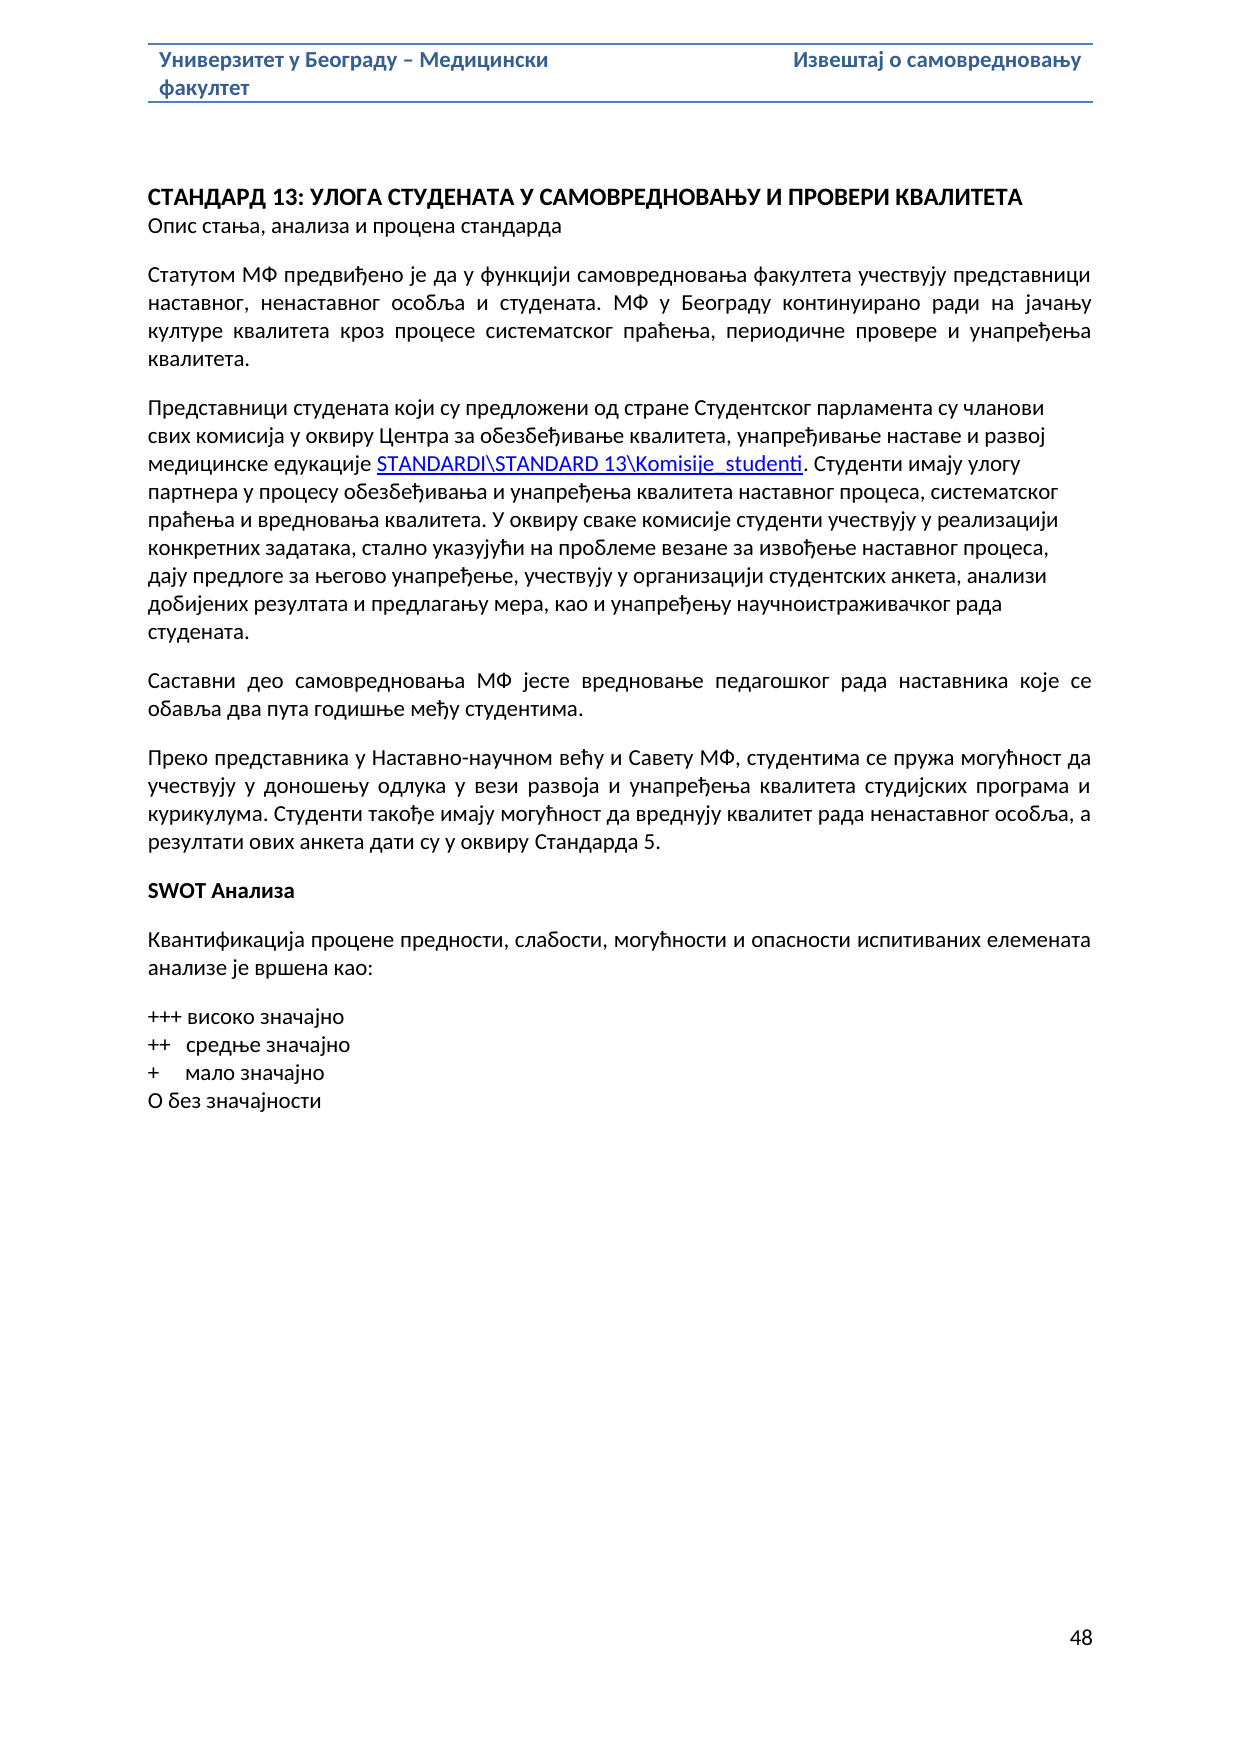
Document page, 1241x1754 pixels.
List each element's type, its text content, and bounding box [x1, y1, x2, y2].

subtitle СТАНДАРД 13: УЛОГА СТУДЕНАТА У САМОВРЕДНОВАЊУ И ПРОВЕРИ КВАЛИТЕТА [148, 181, 1093, 212]
text Статутом МФ предвиђено је да у функцији самовредновања факултета учествују представници наставног, ненаставног особља и студената. МФ у Београду континуирано ради на јачању културе квалитета кроз процесе систематског праћења, периодичне провере и унапређења квалитета. [148, 260, 1093, 372]
text Опис стања, анализа и процена стандарда [148, 212, 1093, 239]
text + мало значајно [148, 1058, 1093, 1086]
text Представници студената који су предложени од стране Студентског парламента су чланови свих комисија у оквиру Центра за обезбеђивање квалитета, унапређивање наставе и развој медицинске едукације STANDARDI\STANDARD 13\Komisije_studenti. Студенти имају улогу партнера у процесу обезбеђивања и унапређења квалитета наставног процеса, систематског праћења и вредновања квалитета. У оквиру сваке комисије студенти учествују у реализацији конкретних задатака, стално указујући на проблеме везане за извођење наставног процеса, дају предлоге за његово унапређење, учествују у организацији студентских анкета, анализи добијених резултата и предлагању мера, као и унапређењу научноистраживачког рада студената. [148, 393, 1093, 646]
text Квантификација процене предности, слабости, могућности и опасности испитиваних елемената анализе је вршена као: [148, 925, 1093, 981]
text SWOT Анализа [148, 876, 1093, 904]
text О без значајности [148, 1086, 1093, 1114]
text +++ високо значајно [148, 1002, 1093, 1030]
text Саставни део самовредновања МФ јесте вредновање педагошког рада наставника које се обавља два пута годишње међу студентима. [148, 666, 1093, 722]
text ++ средње значајно [148, 1030, 1093, 1058]
text Преко представника у Наставно-научном већу и Савету МФ, студентима се пружа могућност да учествују у доношењу одлука у вези развоја и унапређења квалитета студијских програма и курикулума. Студенти такође имају могућност да вреднују квалитет рада ненаставног особља, а резултати ових анкета дати су у оквиру Стандарда 5. [148, 743, 1093, 855]
